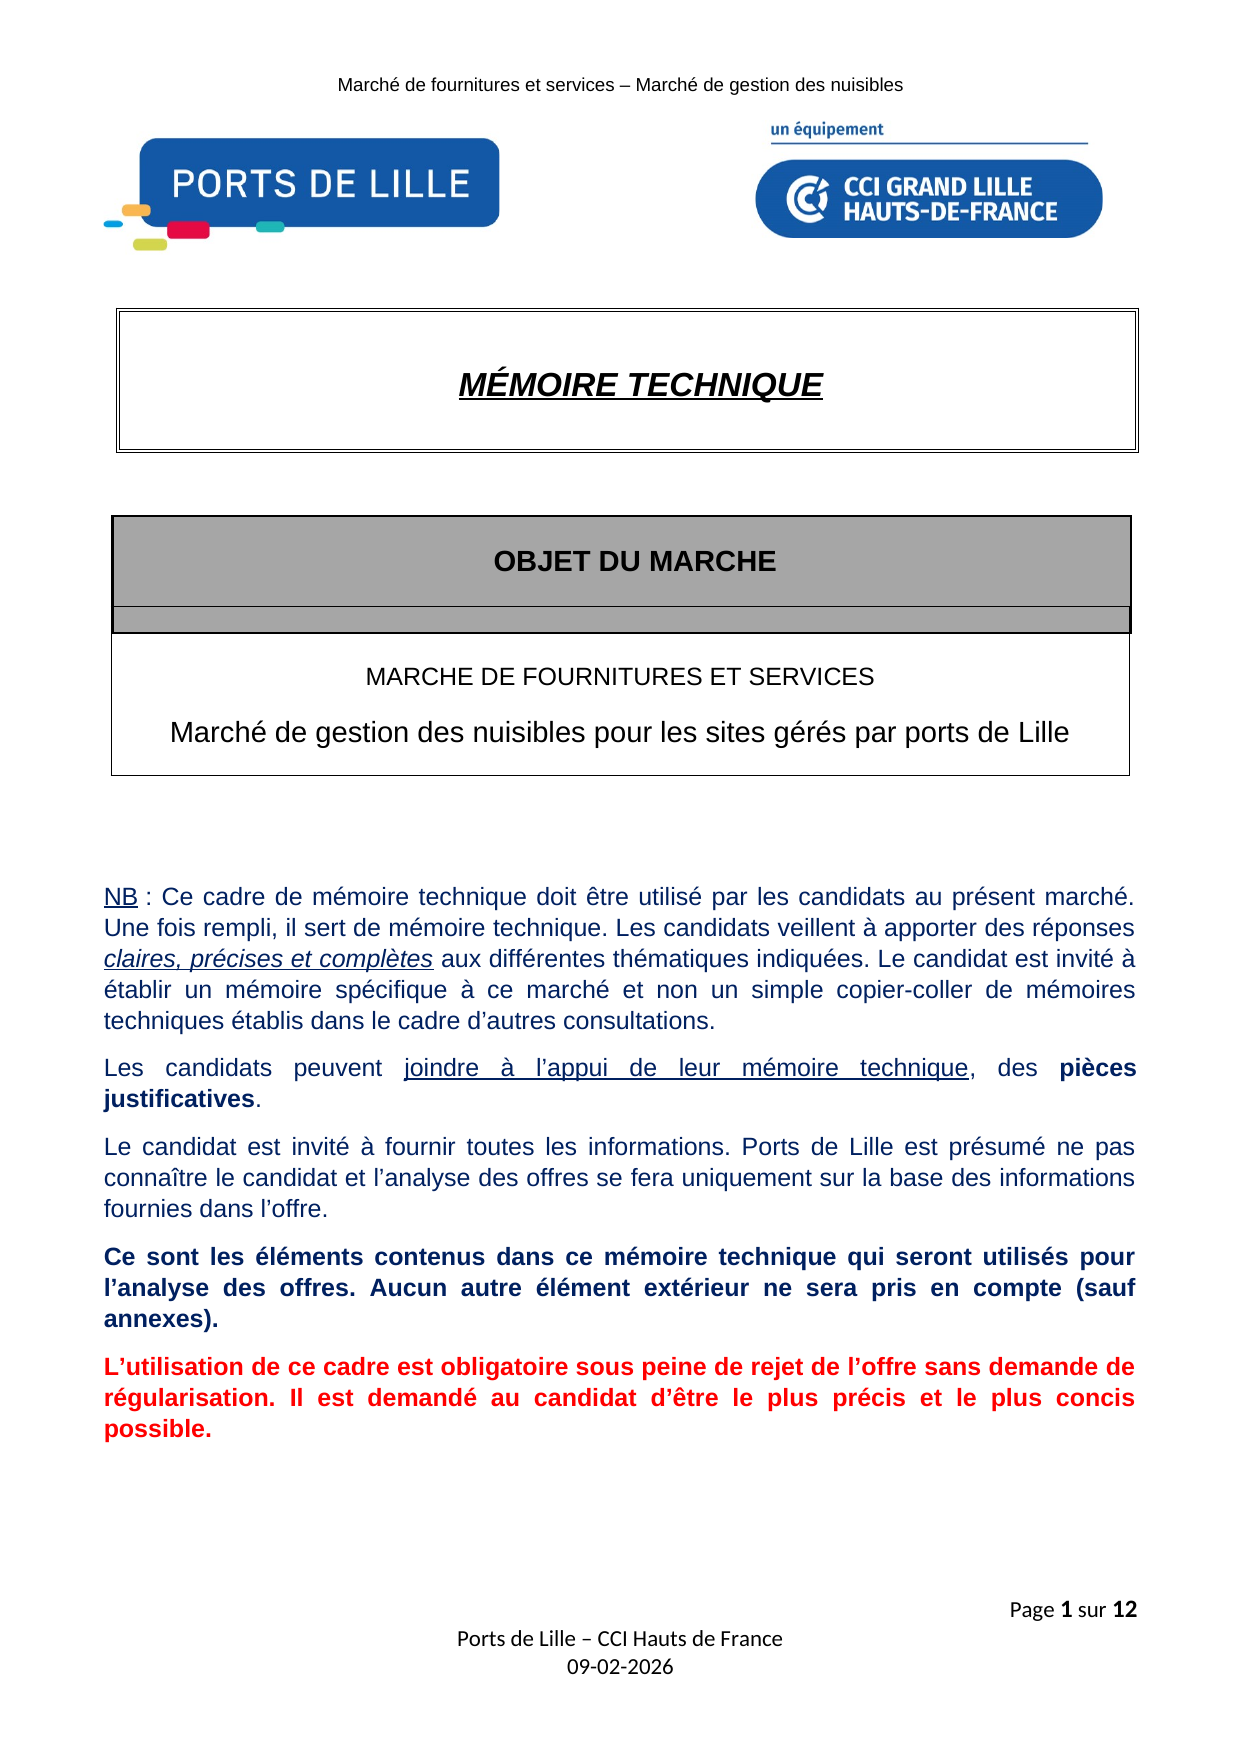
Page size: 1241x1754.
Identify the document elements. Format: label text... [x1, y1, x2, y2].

text Ce sont les éléments contenus dans ce mémoire technique qui seront utilisés pour l’analyse des offres. Aucun autre élément extérieur ne sera pris en compte (sauf annexes). [103, 1242, 1137, 1333]
text Les candidats peuvent joindre à l’appui de leur mémoire technique, des pièces justificatives. [103, 1053, 1137, 1113]
text NB : Ce cadre de mémoire technique doit être utilisé par les candidats au présent marché. Une fois rempli, il sert de mémoire technique. Les candidats veillent à apporter des réponses claires, précises et complètes aux différentes thématiques indiquées. Le candidat est invité à établir un mémoire spécifique à ce marché et non un simple copier-coller de mémoires techniques établis dans le cadre d’autres consultations. [103, 881, 1137, 1034]
text L’utilisation de ce cadre est obligatoire sous peine de rejet de l’offre sans demande de régularisation. Il est demandé au candidat d’être le plus précis et le plus concis possible. [103, 1352, 1137, 1442]
table_cell MÉMOIRE TECHNIQUE [120, 320, 1135, 449]
table_header [120, 312, 1135, 319]
text OBJET DU MARCHE [133, 544, 1137, 577]
picture [103, 120, 500, 264]
picture [719, 120, 1103, 238]
table_header MARCHE DE FOURNITURES ET SERVICES Marché de gestion des nuisibles pour les sites gérés par ports de Lille [112, 607, 1129, 775]
text Le candidat est invité à fournir toutes les informations. Ports de Lille est présumé ne pas connaître le candidat et l’analyse des offres se fera uniquement sur la base des informations fournies dans l’offre. [103, 1132, 1137, 1223]
